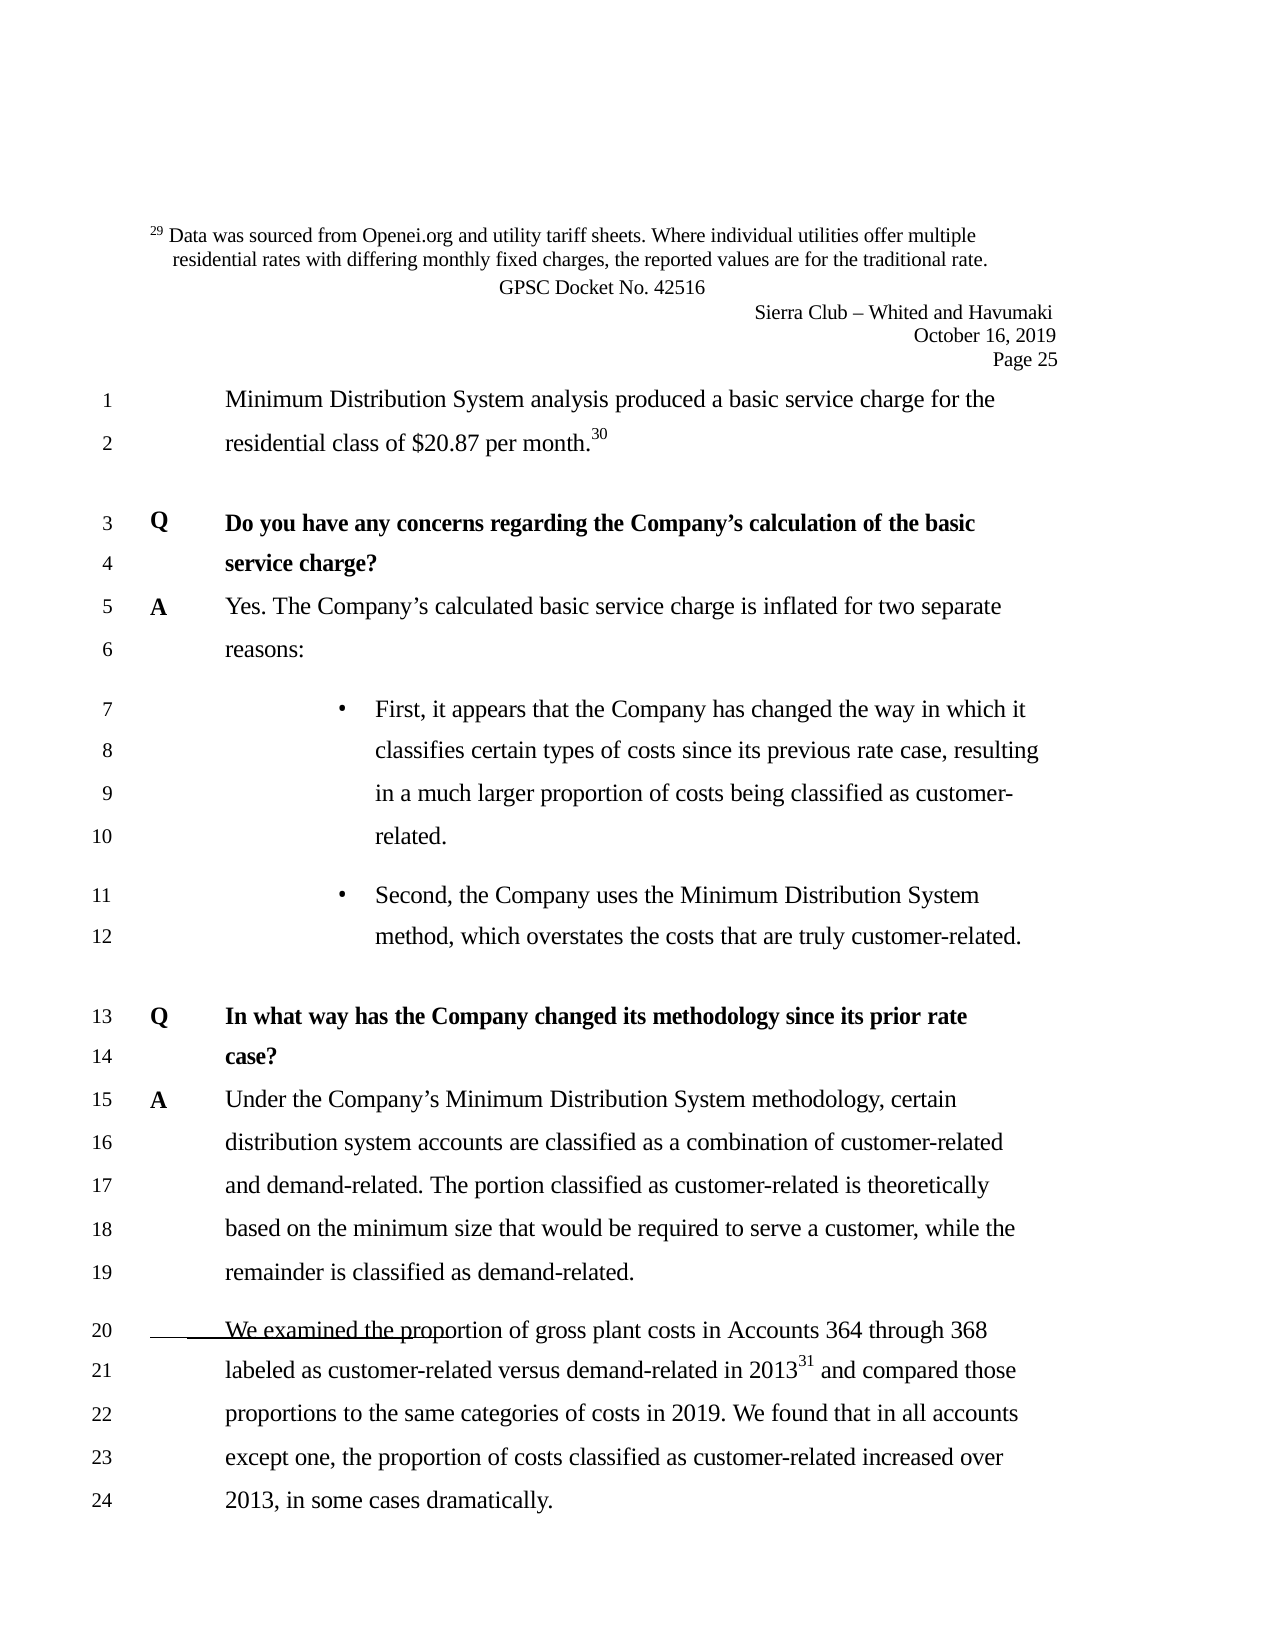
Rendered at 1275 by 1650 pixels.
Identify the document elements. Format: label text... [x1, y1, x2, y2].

text labeled as customer-related versus demand-related in 201331 and compared those [225, 1344, 1227, 1387]
text distribution system accounts are classified as a combination of customer-related [225, 1116, 1227, 1159]
text 14 [91, 1029, 150, 1072]
text based on the minimum size that would be required to serve a customer, while the [225, 1202, 1227, 1246]
text classifies certain types of costs since its previous rate case, resulting [375, 724, 1227, 767]
text GPSC Docket No. 42516 [225, 271, 1227, 300]
text 4 [102, 536, 150, 579]
text 2 [102, 416, 150, 459]
text except one, the proportion of costs classified as customer-related increased over [225, 1431, 1227, 1474]
text 29 [150, 223, 169, 238]
text • [337, 874, 375, 910]
text 23 [91, 1429, 150, 1473]
text service charge? [225, 537, 1227, 580]
text First, it appears that the Company has changed the way in which it [375, 693, 1227, 724]
text residential rates with differing monthly fixed charges, the reported values are for the traditional rate. [169, 247, 1227, 271]
text Minimum Distribution System analysis produced a basic service charge for the [225, 372, 1227, 417]
text 18 [91, 1202, 150, 1244]
text 3 [102, 509, 150, 536]
text 16 [91, 1115, 150, 1158]
text 19 [91, 1244, 150, 1288]
text residential class of $20.87 per month.30 [225, 417, 1227, 460]
text reasons: [225, 623, 1227, 666]
text • [337, 693, 375, 724]
text 21 [91, 1343, 150, 1387]
text Q [150, 496, 225, 537]
text Sierra Club – Whited and Havumaki [225, 300, 1227, 324]
text 1 [102, 371, 150, 416]
text Second, the Company uses the Minimum Distribution System [375, 878, 1227, 910]
text related. [375, 810, 1227, 853]
text 7 [91, 693, 337, 723]
text 22 [91, 1387, 150, 1429]
text remainder is classified as demand-related. [225, 1246, 1227, 1289]
text case? [225, 1030, 1227, 1073]
text Data was sourced from Openei.org and utility tariff sheets. Where individual utilities offer multiple [169, 223, 1227, 247]
text 6 [102, 622, 150, 665]
text 12 [91, 909, 337, 952]
text in a much larger proportion of costs being classified as customer- [375, 767, 1227, 810]
text 24 [91, 1473, 150, 1516]
text 17 [91, 1158, 150, 1202]
text method, which overstates the costs that are truly customer-related. [375, 910, 1227, 953]
text 13 [91, 1002, 150, 1029]
text 2013, in some cases dramatically. [225, 1474, 1227, 1517]
text A [150, 587, 225, 623]
text October 16, 2019 [225, 324, 1227, 348]
text 10 [91, 809, 337, 852]
text 15 [91, 1072, 150, 1115]
text A [150, 1080, 225, 1116]
text 11 [91, 877, 337, 909]
text Under the Company’s Minimum Distribution System methodology, certain [225, 1073, 1227, 1116]
text 9 [91, 766, 337, 809]
text We examined the proportion of gross plant costs in Accounts 364 through 368 [225, 1314, 1227, 1344]
text 20 [91, 1313, 150, 1343]
text In what way has the Company changed its methodology since its prior rate [225, 1002, 1227, 1030]
text and demand-related. The portion classified as customer-related is theoretically [225, 1159, 1227, 1202]
text Page 25 [225, 348, 1227, 372]
text 5 [102, 579, 150, 622]
text 8 [91, 723, 337, 766]
text Q [150, 1002, 225, 1030]
text proportions to the same categories of costs in 2019. We found that in all accounts [225, 1387, 1227, 1431]
text Yes. The Company’s calculated basic service charge is inflated for two separate [225, 580, 1227, 623]
text Do you have any concerns regarding the Company’s calculation of the basic [225, 509, 1227, 537]
